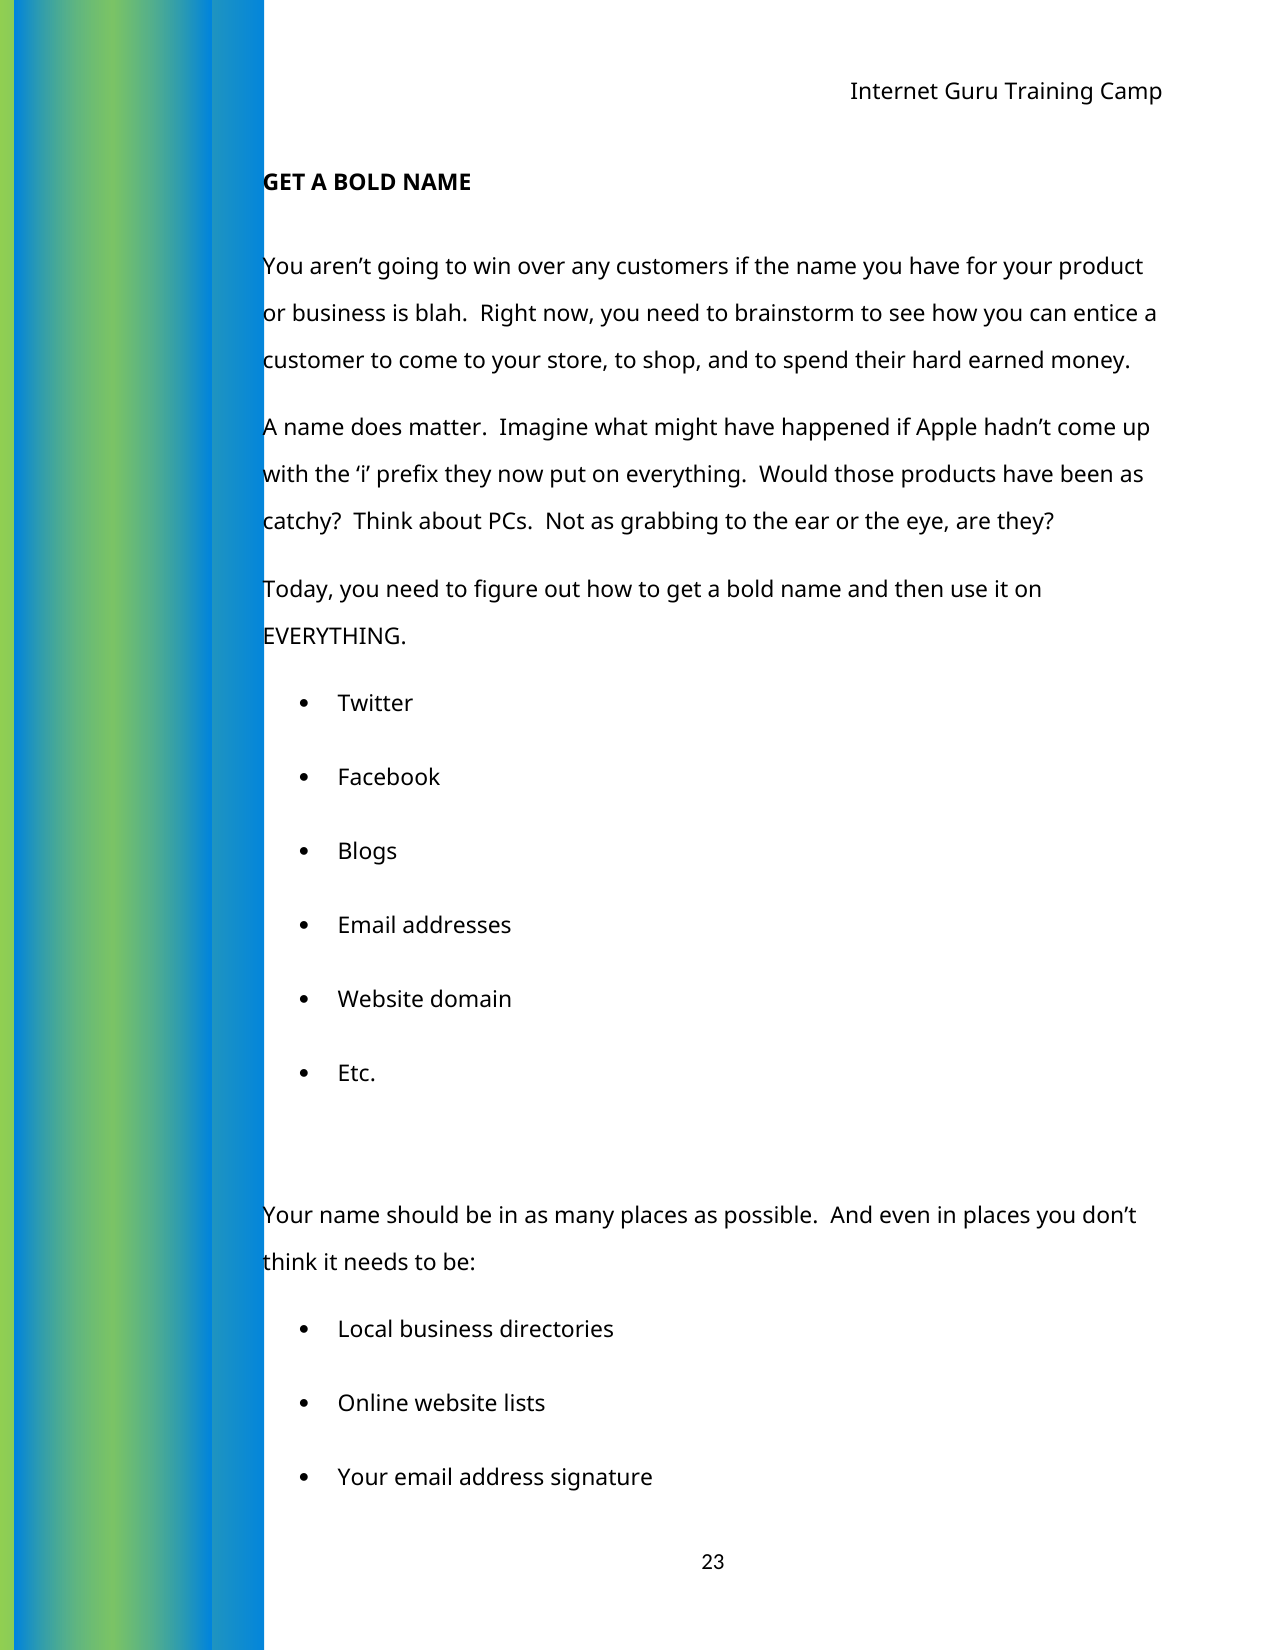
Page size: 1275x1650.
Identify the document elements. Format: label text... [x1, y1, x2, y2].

list Online website lists [300, 1387, 1162, 1419]
text Your name should be in as many places as possible. And even in places you don’t think it needs to be: [262, 1199, 1162, 1277]
list Blogs [300, 835, 1162, 867]
text Today, you need to figure out how to get a bold name and then use it on EVERYTHING. [262, 573, 1162, 651]
list Your email address signature [300, 1461, 1162, 1493]
list Email addresses [300, 909, 1162, 941]
list Etc. [300, 1057, 1162, 1088]
list Facebook [300, 761, 1162, 793]
text A name does matter. Imagine what might have happened if Apple hadn’t come up with the ‘i’ prefix they now put on everything. Would those products have been as catchy? Think about PCs. Not as grabbing to the ear or the eye, are they? [262, 411, 1162, 536]
list Twitter [300, 687, 1162, 719]
list Website domain [300, 983, 1162, 1014]
list Local business directories [300, 1313, 1162, 1345]
text You aren’t going to win over any customers if the name you have for your product or business is blah. Right now, you need to brainstorm to see how you can entice a customer to come to your store, to shop, and to spend their hard earned money. [262, 250, 1162, 375]
text Get A Bold Name [262, 166, 1162, 197]
